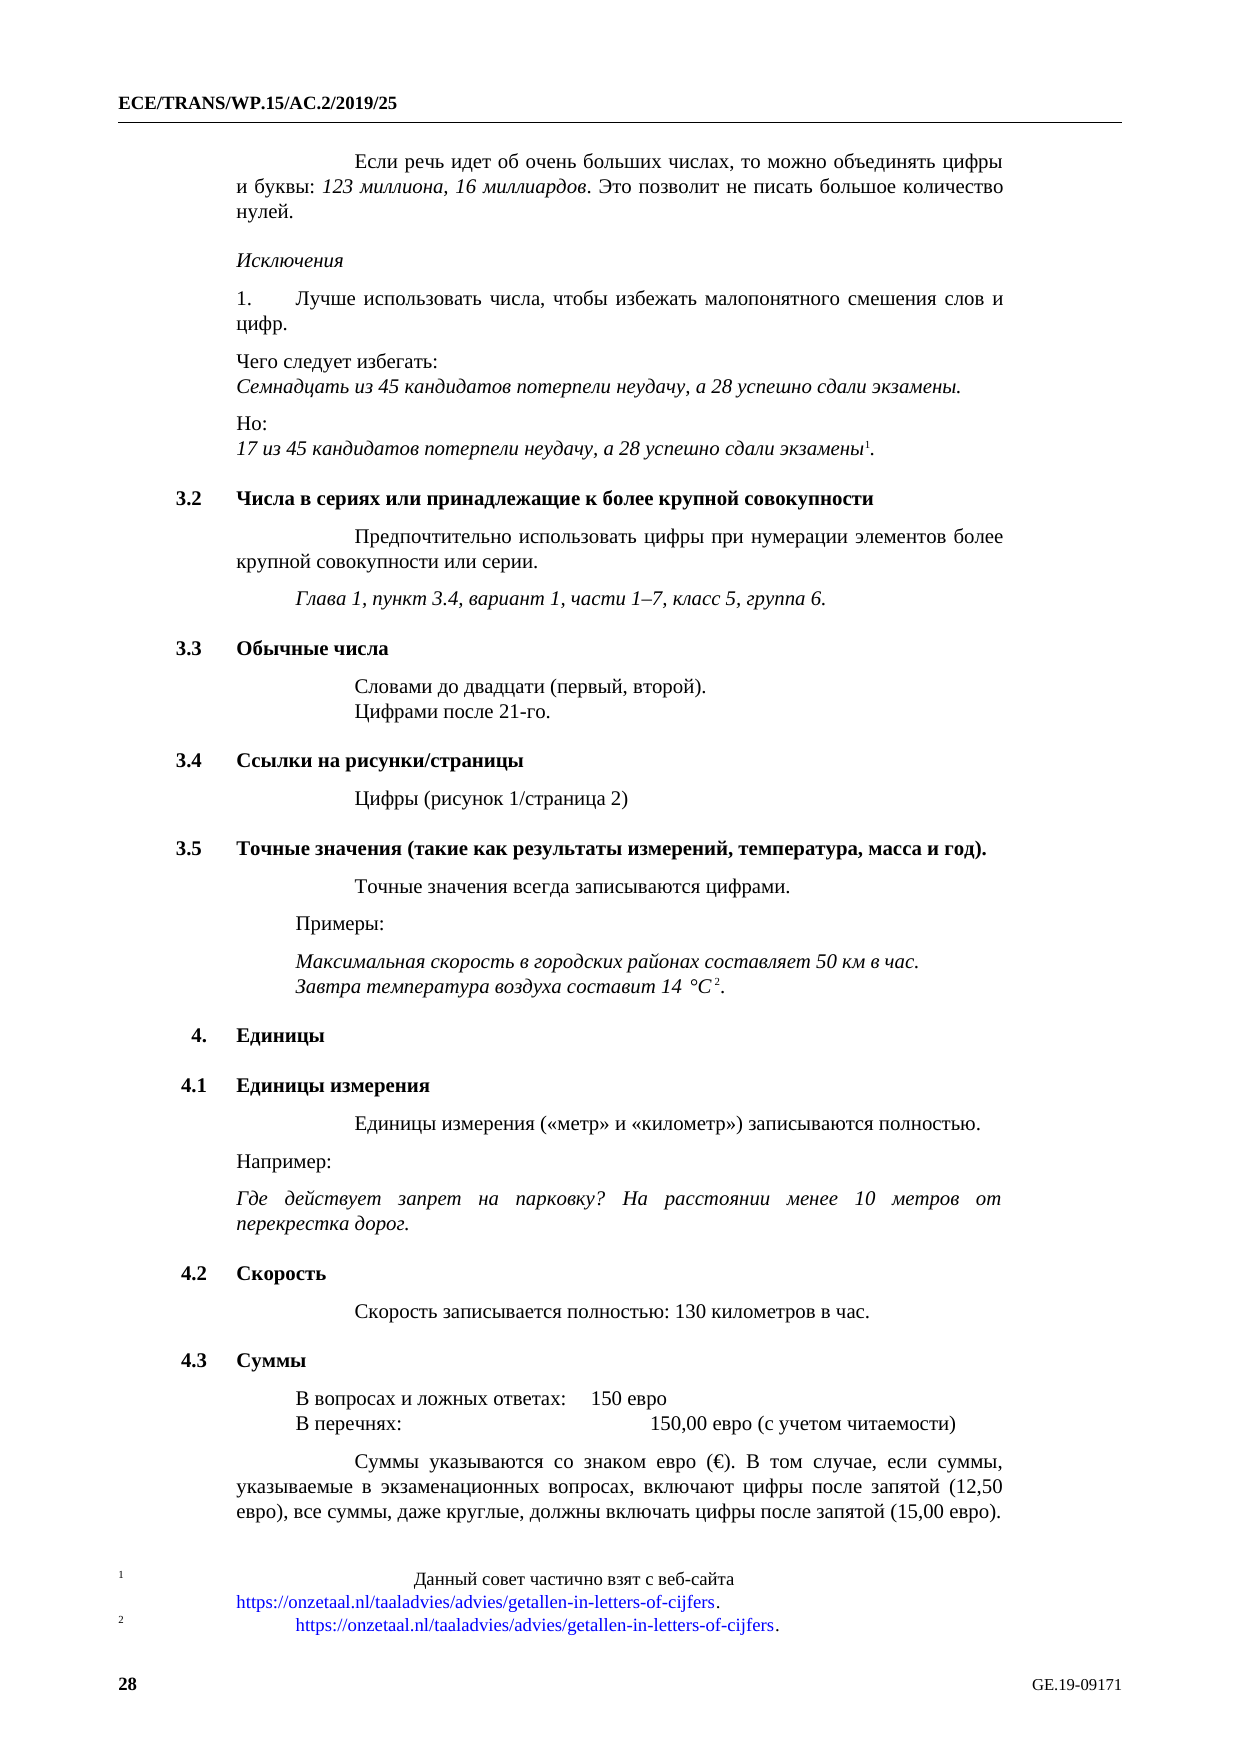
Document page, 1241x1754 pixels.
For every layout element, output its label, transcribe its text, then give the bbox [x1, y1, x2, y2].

text Где действует запрет на парковку? На расстоянии менее 10 метров от перекрестка дорог. [236, 1185, 1004, 1235]
text Исключения [118, 248, 1004, 273]
text Единицы измерения («метр» и «километр») записываются полностью. [236, 1110, 1004, 1135]
text Глава 1, пункт 3.4, вариант 1, части 1–7, класс 5, группа 6. [236, 585, 1004, 610]
text Суммы указываются со знаком евро (€). В том случае, если суммы, указываемые в экзаменационных вопросах, включают цифры после запятой (12,50 евро), все суммы, даже круглые, должны включать цифры после запятой (15,00 евро). [236, 1448, 1004, 1523]
text Максимальная скорость в городских районах составляет 50 км в час. Завтра температура воздуха составит 14 °C . [236, 948, 1004, 998]
text Если речь идет об очень больших числах, то можно объединять цифры и буквы: 123 миллиона, 16 миллиардов. Это позволит не писать большое количество нулей. [236, 148, 1004, 223]
text В вопросах и ложных ответах: 150 евро В перечнях: 150,00 евро (с учетом читаемости) [236, 1385, 1004, 1435]
text 4.3 Суммы [118, 1348, 1004, 1373]
text 4.1 Единицы измерения [118, 1073, 1004, 1098]
text Точные значения всегда записываются цифрами. [236, 873, 1004, 898]
text Например: [236, 1148, 1004, 1173]
text Цифры (рисунок 1/страница 2) [236, 785, 1004, 810]
text Примеры: [236, 910, 1004, 935]
text Но: 17 из 45 кандидатов потерпели неудачу, а 28 успешно сдали экзамены. [236, 410, 1004, 460]
text 3.4 Ссылки на рисунки/страницы [118, 748, 1004, 773]
text 3.5 Точные значения (такие как результаты измерений, температура, масса и год). [118, 835, 1004, 860]
text 1. Лучше использовать числа, чтобы избежать малопонятного смешения слов и цифр. [236, 285, 1004, 335]
text Скорость записывается полностью: 130 километров в час. [236, 1298, 1004, 1323]
text 3.2 Числа в сериях или принадлежащие к более крупной совокупности [118, 485, 1004, 510]
text 4.2 Скорость [118, 1260, 1004, 1285]
text Словами до двадцати (первый, второй). Цифрами после 21-го. [236, 673, 1004, 723]
text Предпочтительно использовать цифры при нумерации элементов более крупной совокупности или серии. [236, 523, 1004, 573]
text Чего следует избегать: Семнадцать из 45 кандидатов потерпели неудачу, а 28 успешно сдали экзамены. [236, 348, 1004, 398]
text 3.3 Обычные числа [118, 635, 1004, 660]
text 4. Единицы [118, 1023, 1004, 1048]
